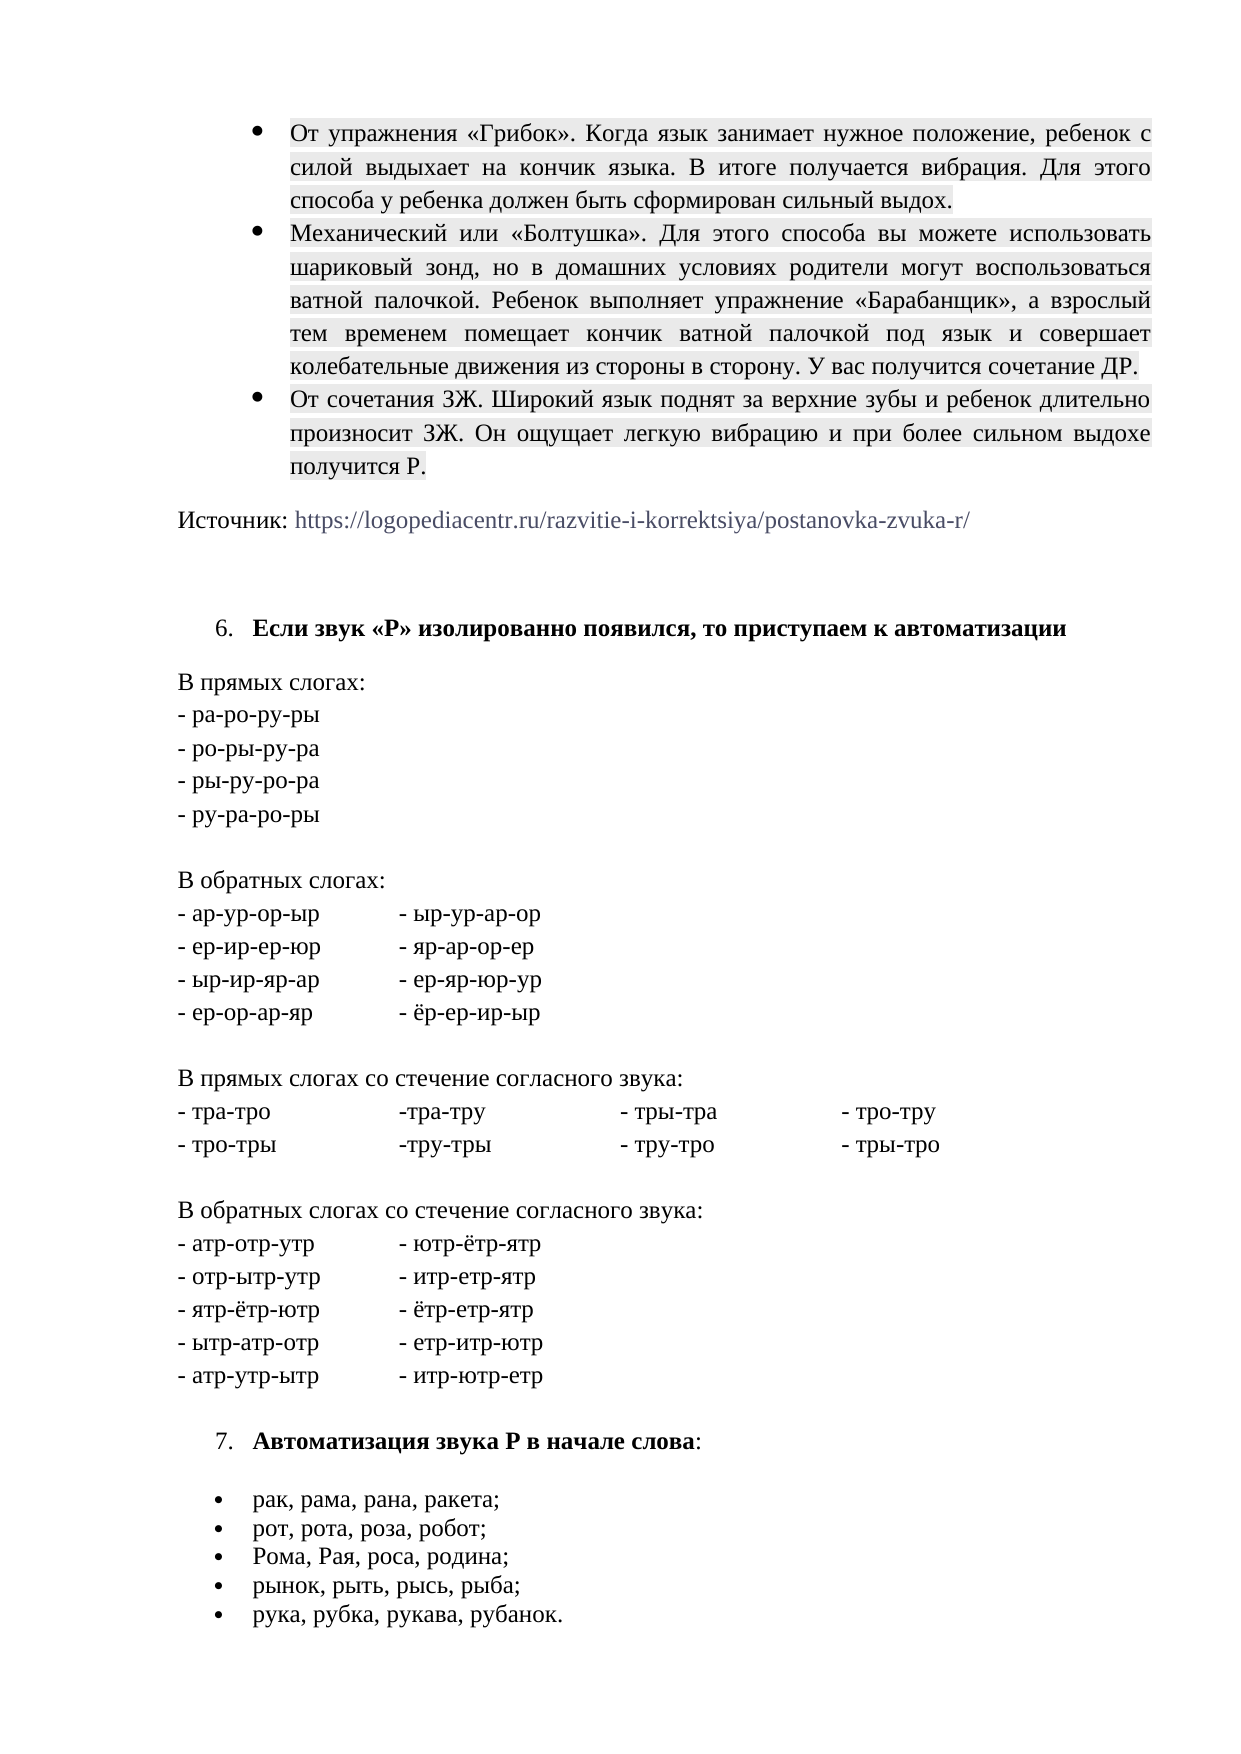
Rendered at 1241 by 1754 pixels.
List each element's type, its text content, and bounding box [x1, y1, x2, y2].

text - отр-ытр-утр - итр-етр-ятр [177, 1261, 1152, 1290]
list От упражнения «Грибок». Когда язык занимает нужное положение, ребенок с силой выдыхает на кончик языка. В итоге получается вибрация. Для этого способа у ребенка должен быть сформирован сильный выдох. [252, 118, 1152, 214]
list рот, рота, роза, робот; [215, 1513, 1152, 1541]
list рынок, рыть, рысь, рыба; [215, 1570, 1152, 1599]
text Источник: https://logopediacentr.ru/razvitie-i-korrektsiya/postanovka-zvuka-r/ [177, 505, 1152, 534]
text - атр-утр-ытр - итр-ютр-етр [177, 1360, 1152, 1389]
text - ры-ру-ро-ра [177, 766, 1152, 794]
text - ыр-ир-яр-ар - ер-яр-юр-ур [177, 964, 1152, 992]
text В обратных слогах: [177, 865, 1152, 893]
text В обратных слогах со стечение согласного звука: [177, 1195, 1152, 1224]
text - атр-отр-утр - ютр-ётр-ятр [177, 1228, 1152, 1257]
text - ра-ро-ру-ры [177, 699, 1152, 728]
text - ер-ор-ар-яр - ёр-ер-ир-ыр [177, 997, 1152, 1026]
text - ятр-ётр-ютр - ётр-етр-ятр [177, 1294, 1152, 1323]
text - ро-ры-ру-ра [177, 733, 1152, 761]
list Рома, Рая, роса, родина; [215, 1541, 1152, 1570]
list От сочетания ЗЖ. Широкий язык поднят за верхние зубы и ребенок длительно произносит ЗЖ. Он ощущает легкую вибрацию и при более сильном выдохе получится Р. [252, 384, 1152, 480]
text - тро-тры -тру-тры - тру-тро - тры-тро [177, 1129, 1152, 1158]
text - ар-ур-ор-ыр - ыр-ур-ар-ор [177, 898, 1152, 926]
text В прямых слогах со стечение согласного звука: [177, 1063, 1152, 1092]
list рука, рубка, рукава, рубанок. [215, 1599, 1152, 1628]
text В прямых слогах: [177, 667, 1152, 695]
text - ру-ра-ро-ры [177, 799, 1152, 827]
list рак, рама, рана, ракета; [215, 1484, 1152, 1513]
list Механический или «Болтушка». Для этого способа вы можете использовать шариковый зонд, но в домашних условиях родители могут воспользоваться ватной палочкой. Ребенок выполняет упражнение «Барабанщик», а взрослый тем временем помещает кончик ватной палочкой под язык и совершает колебательные движения из стороны в сторону. У вас получится сочетание ДР. [252, 218, 1152, 380]
list Если звук «Р» изолированно появился, то приступаем к автоматизации [215, 613, 1152, 641]
text - тра-тро -тра-тру - тры-тра - тро-тру [177, 1096, 1152, 1124]
list Автоматизация звука Р в начале слова: [215, 1426, 1152, 1455]
text - ытр-атр-отр - етр-итр-ютр [177, 1327, 1152, 1356]
text - ер-ир-ер-юр - яр-ар-ор-ер [177, 931, 1152, 959]
